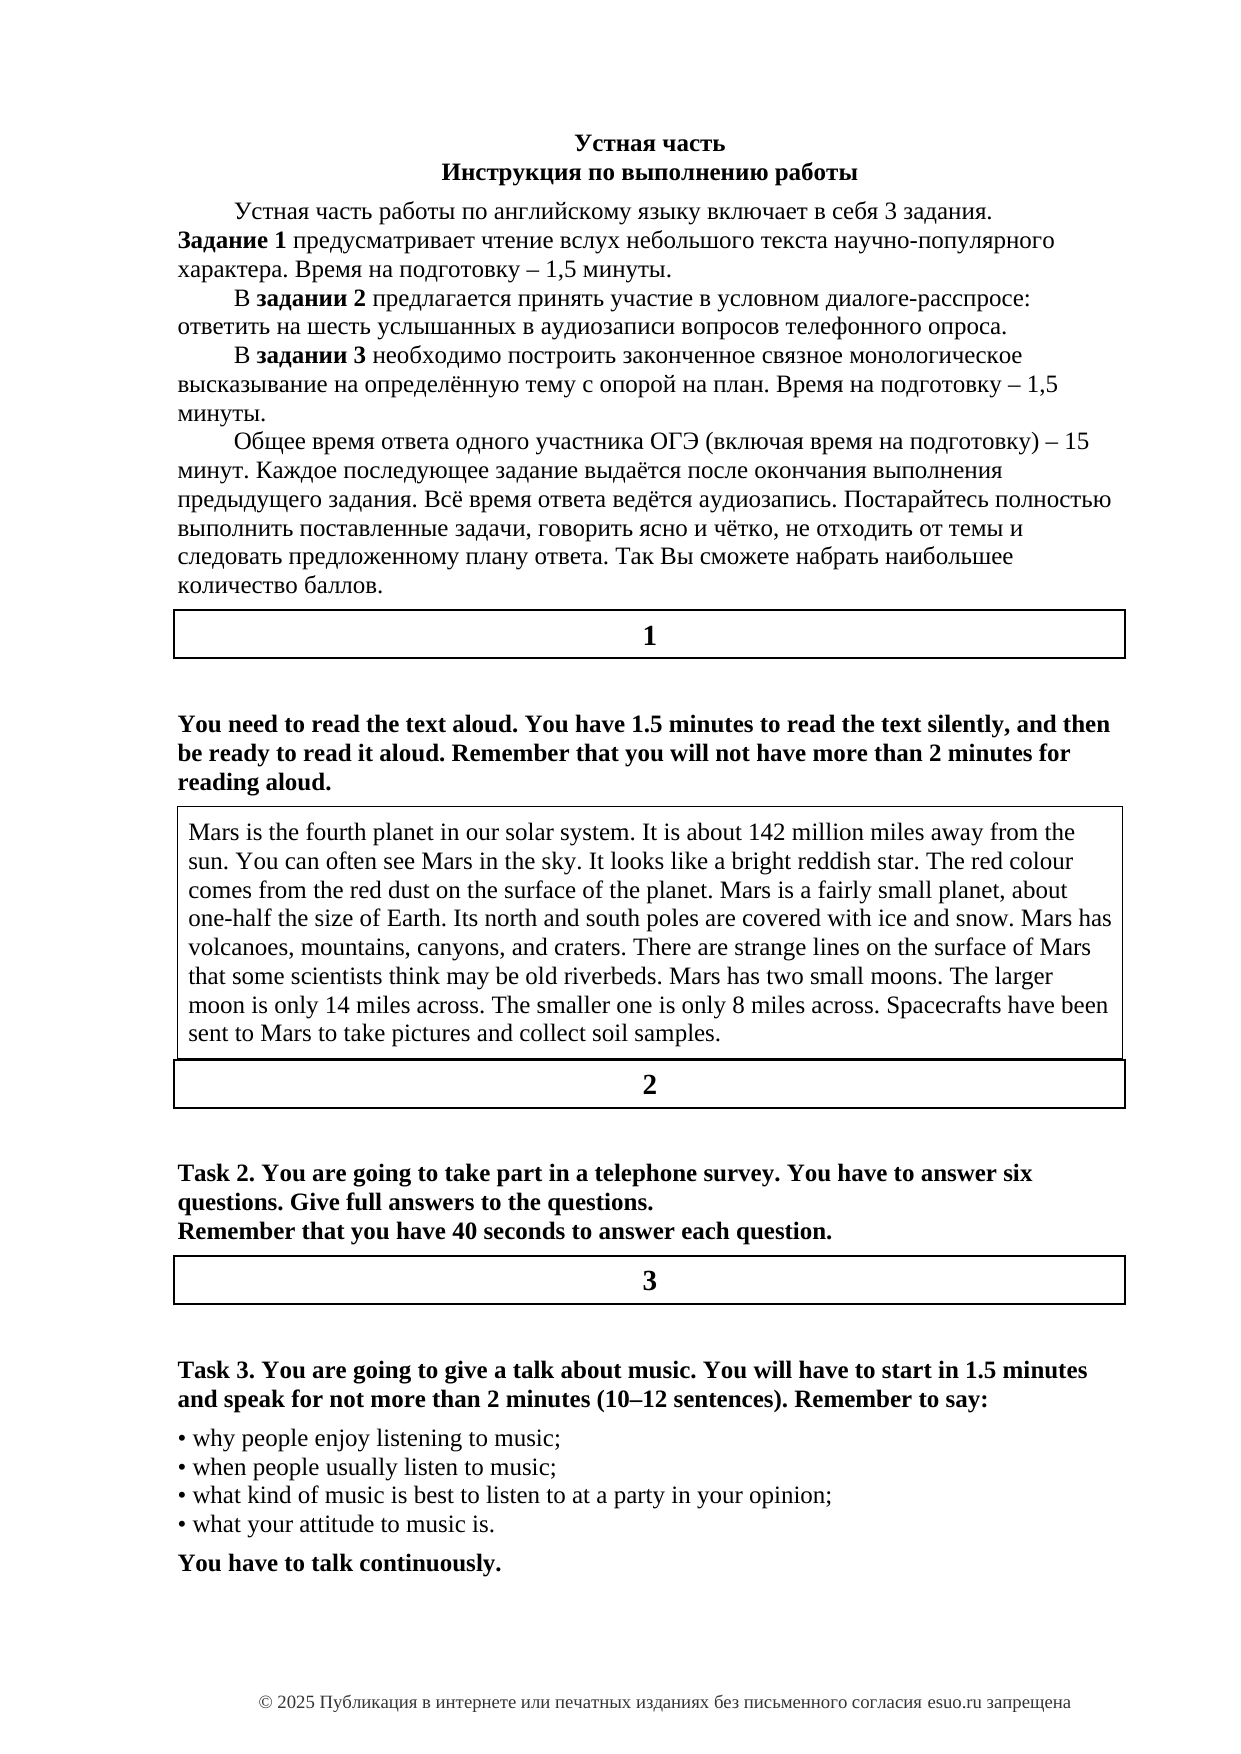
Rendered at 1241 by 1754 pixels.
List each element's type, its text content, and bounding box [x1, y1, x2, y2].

text Task 2. You are going to take part in a telephone survey. You have to answer six questions. Give full answers to the questions. Remember that you have 40 seconds to answer each question. [177, 1158, 1122, 1245]
text Устная часть работы по английскому языку включает в себя 3 задания. Задание 1 предусматривает чтение вслух небольшого текста научно-популярного характера. Время на подготовку – 1,5 минуты. В задании 2 предлагается принять участие в условном диалоге-расспросе: ответить на шесть услышанных в аудиозаписи вопросов телефонного опроса. В задании 3 необходимо построить законченное связное монологическое высказывание на определённую тему с опорой на план. Время на подготовку – 1,5 минуты. Общее время ответа одного участника ОГЭ (включая время на подготовку) – 15 минут. Каждое последующее задание выдаётся после окончания выполнения предыдущего задания. Всё время ответа ведётся аудиозапись. Постарайтесь полностью выполнить поставленные задачи, говорить ясно и чётко, не отходить от темы и следовать предложенному плану ответа. Так Вы сможете набрать наибольшее количество баллов. [177, 196, 1122, 599]
text You have to talk continuously. [177, 1548, 1122, 1577]
subtitle 2 [175, 1061, 1124, 1107]
subtitle 1 [175, 611, 1124, 657]
text Task 3. You are going to give a talk about music. You will have to start in 1.5 minutes and speak for not more than 2 minutes (10–12 sentences). Remember to say: [177, 1355, 1122, 1412]
table_header Mars is the fourth planet in our solar system. It is about 142 million miles away from the sun. You can often see Mars in the sky. It looks like a bright reddish star. The red colour comes from the red dust on the surface of the planet. Mars is a fairly small planet, about one-half the size of Earth. Its north and south poles are covered with ice and snow. Mars has volcanoes, mountains, canyons, and craters. There are strange lines on the surface of Mars that some scientists think may be old riverbeds. Mars has two small moons. The larger moon is only 14 miles across. The smaller one is only 8 miles across. Spacecrafts have been sent to Mars to take pictures and collect soil samples. [178, 807, 1122, 1058]
text • why people enjoy listening to music; • when people usually listen to music; • what kind of music is best to listen to at a party in your opinion; • what your attitude to music is. [177, 1423, 1122, 1538]
text You need to read the text aloud. You have 1.5 minutes to read the text silently, and then be ready to read it aloud. Remember that you will not have more than 2 minutes for reading aloud. [177, 709, 1122, 795]
subtitle 3 [175, 1257, 1124, 1303]
text Устная часть Инструкция по выполнению работы [177, 128, 1122, 186]
